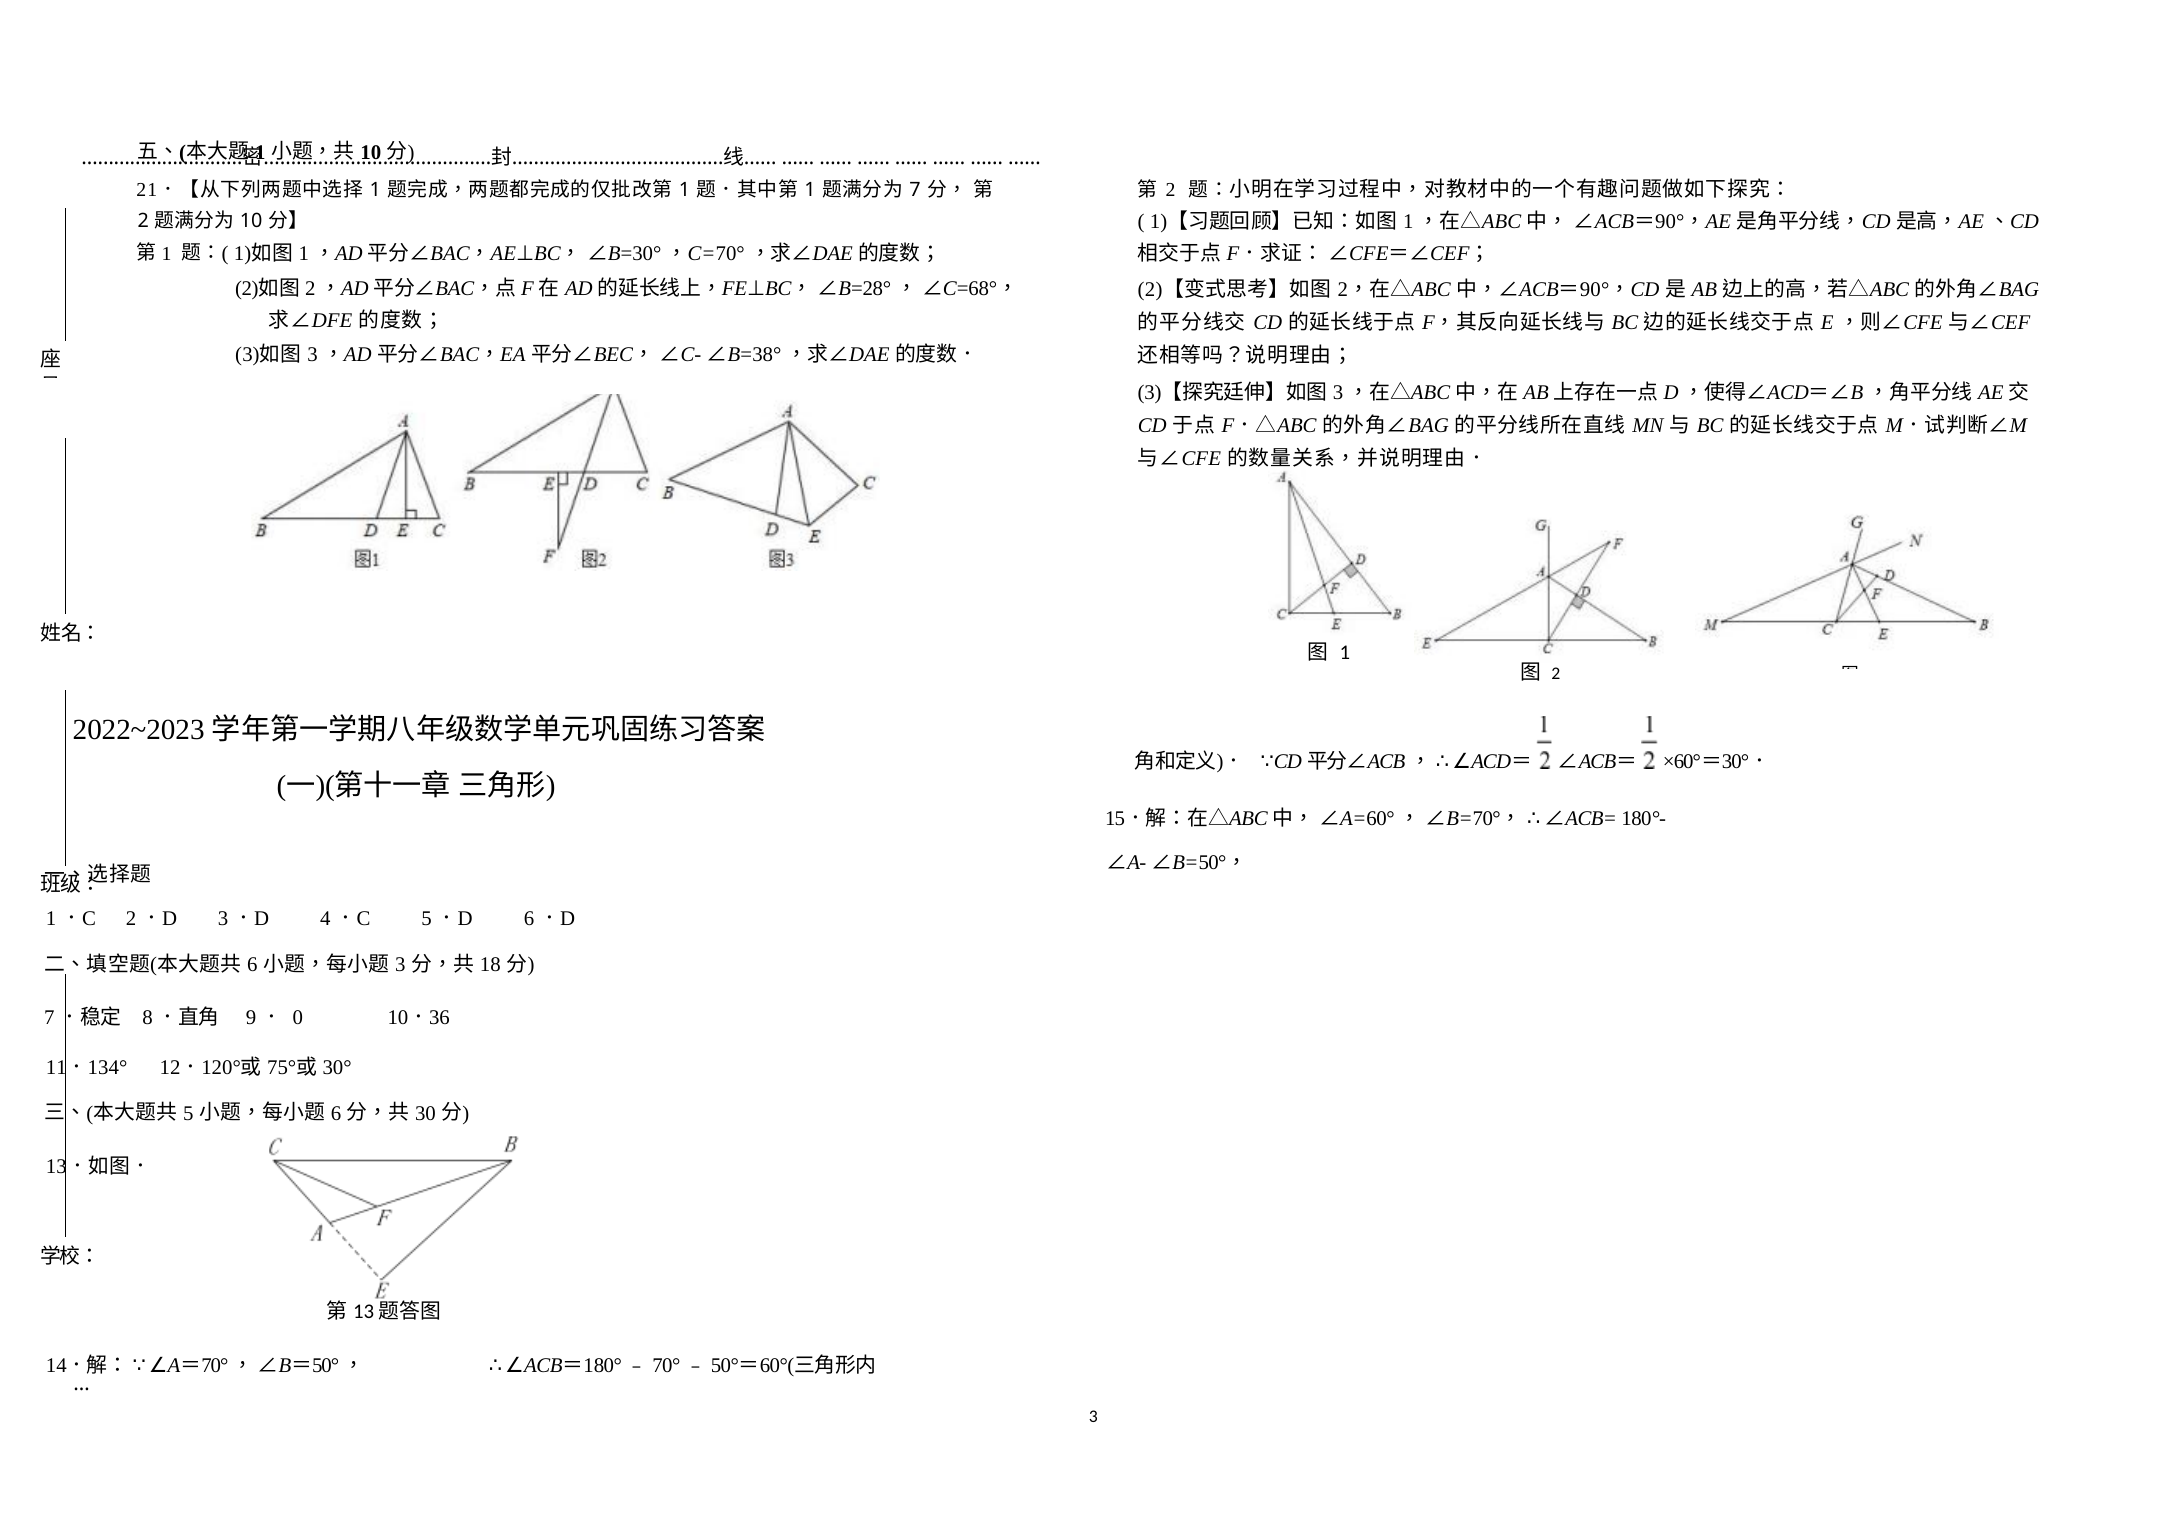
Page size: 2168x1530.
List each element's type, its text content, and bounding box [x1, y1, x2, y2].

picture [251, 394, 880, 571]
text 二、填空题(本大题共 6 小题，每小题 3 分，共 18 分) [44, 951, 1093, 979]
text 1 ．C 2 ．D 3 ．D 4 ．C 5 ．D 6 ．D [46, 905, 1093, 932]
text 13．如图． [66, 1152, 1093, 1180]
picture [1414, 506, 1667, 666]
text 14．解： ∵ ∠A＝70° ， ∠B＝50° ， ∴ ∠ACB＝180° ﹣ 70° ﹣ 50°＝60°(三角形内角和定义)． ∵CD 平分∠ACB ， ∴ ∠ACD＝ ∠ACB＝ ×60°＝30°． [46, 1350, 878, 1379]
text 15．解：在△ABC 中， ∠A=60° ， ∠B=70°， ∴ ∠ACB= 180°- ∠A- ∠B=50°， [1105, 803, 1686, 876]
text 一、选择题 [44, 856, 1093, 891]
picture [254, 1128, 534, 1152]
text 第 1 题：( 1)如图 1 ，AD 平分∠BAC，AE⊥BC， ∠B=30° ，C=70° ，求∠DAE 的度数； [136, 239, 1127, 268]
text 21．【从下列两题中选择 1 题完成，两题都完成的仅批改第 1 题．其中第 1 题满分为 7 分， 第 2 题满分为 10 分】 [136, 176, 1001, 233]
picture [1641, 716, 1658, 769]
text (3)【探究廷伸】如图 3 ，在△ABC 中，在 AB 上存在一点 D ，使得∠ACD＝∠B ，角平分线 AE 交 CD 于点 F．△ABC 的外角∠BAG 的平分线所在直线 MN 与 BC 的延长线交于点 M．试判断∠M 与∠CFE 的数量关系，并说明理由． [1137, 377, 2049, 471]
text 11．134° 12．120°或 75°或 30° [66, 1053, 1093, 1080]
text 五、(本大题 1 小题，共 10 分) [137, 139, 1127, 168]
picture [1695, 502, 2000, 652]
text (一)(第十一章 三角形) [276, 769, 1093, 807]
picture [1536, 716, 1553, 769]
text (3)如图 3 ，AD 平分∠BAC，EA 平分∠BEC， ∠C- ∠B=38° ，求∠DAE 的度数． [235, 341, 1127, 369]
text 2022~2023 学年第一学期八年级数学单元巩固练习答案 [72, 716, 1093, 745]
text 第 13 题答图 [327, 1297, 1093, 1324]
text 第 2 题：小明在学习过程中，对教材中的一个有趣问题做如下探究： [1137, 175, 2050, 202]
picture [254, 1180, 534, 1316]
text ( 1)【习题回顾】已知：如图 1 ，在△ABC 中， ∠ACB＝90°，AE 是角平分线，CD 是高，AE 、CD 相交于点 F．求证： ∠CFE＝∠CEF； [1137, 206, 2049, 267]
picture [1268, 471, 1412, 642]
text 三、(本大题共 5 小题，每小题 6 分，共 30 分) [66, 1099, 1093, 1128]
text (2)如图 2 ，AD 平分∠BAC，点 F 在 AD 的延长线上，FE⊥BC， ∠B=28° ， ∠C=68°， 求∠DFE 的度数； [235, 273, 1039, 333]
text 7 ．稳定 8 ．直角 9 ． 0 10．36 [66, 1003, 1093, 1031]
text 14．解： ∵ ∠A＝70° ， ∠B＝50° ， ∴ ∠ACB＝180° ﹣ 70° ﹣ 50°＝60°(三角形内角和定义)． ∵CD 平分∠ACB ， ∴ ∠ACD＝ ∠ACB＝ ×60°＝30°． [1105, 716, 1836, 775]
text (2)【变式思考】如图 2，在△ABC 中，∠ACB＝90°，CD 是 AB 边上的高，若△ABC 的外角∠BAG 的平分线交 CD 的延长线于点 F，其反向延长线与 BC 边的延长线交于点 E ，则∠CFE 与∠CEF 还相等吗？说明理由； [1137, 274, 2050, 369]
